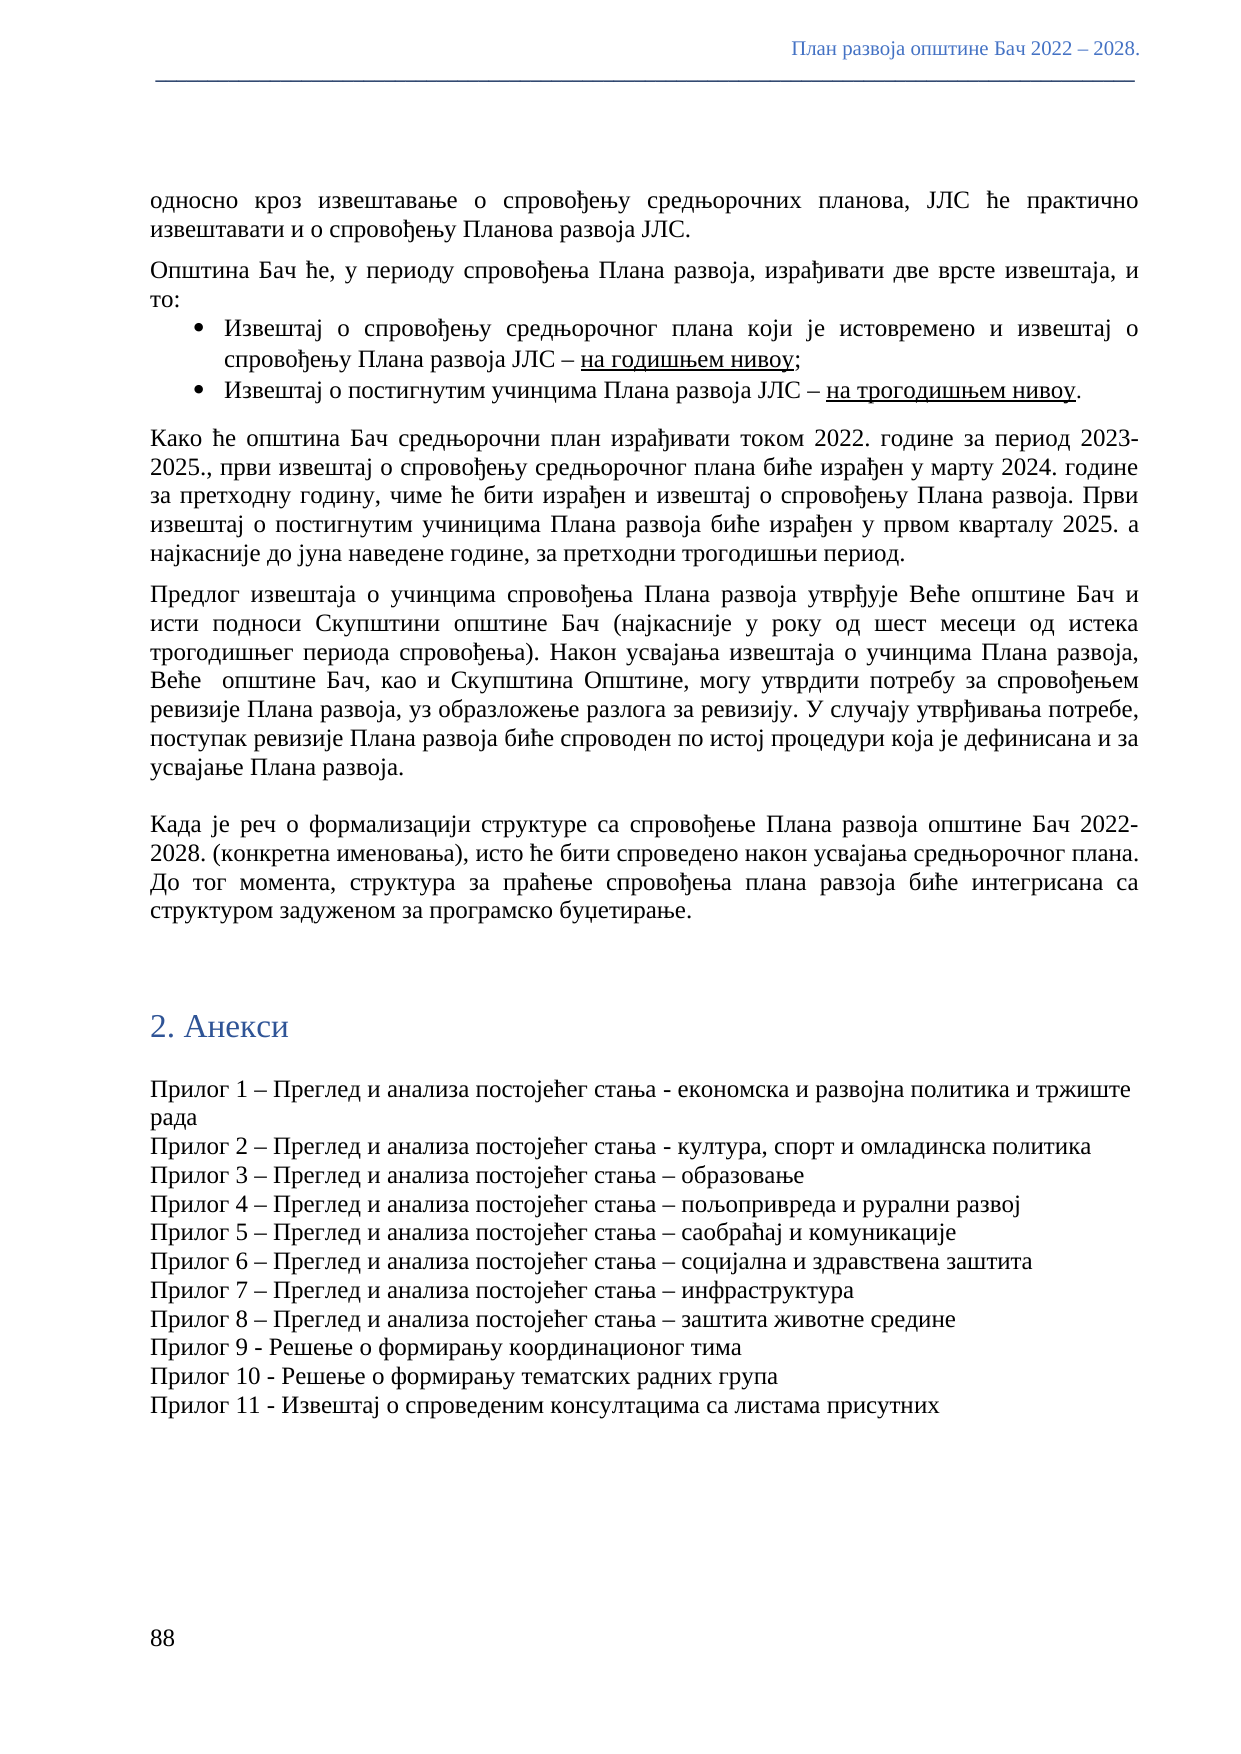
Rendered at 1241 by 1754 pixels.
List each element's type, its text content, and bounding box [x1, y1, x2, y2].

list Извештај о спровођењу средњорочног плана који је истовремено и извештај о спровођењу Плана развоја ЈЛС – на годишњем нивоу; [194, 313, 1140, 373]
text Када је реч о формализацији структуре са спровођење Плана развоја општине Бач 2022-2028. (конкретна именовања), исто ће бити спроведено након усвајања средњорочног плана. До тог момента, структура за праћење спровођења плана равзоја биће интегрисана са структуром задуженом за програмско буџетирање. [150, 809, 1140, 924]
text Прилог 4 – Преглед и анализа постојећег стања – пољопривреда и рурални развој [150, 1189, 1140, 1217]
text Прилог 10 - Решење о формирању тематских радних група [150, 1361, 1140, 1390]
text Прилог 2 – Преглед и анализа постојећег стања - култура, спорт и омладинска политика [150, 1131, 1140, 1160]
text Прилог 1 – Преглед и анализа постојећег стања - eкономска и развојна политика и тржиште рада [150, 1074, 1140, 1131]
text Прилог 5 – Преглед и анализа постојећег стања – саобраћај и комуникације [150, 1217, 1140, 1246]
text Прилог 8 – Преглед и анализа постојећег стања – заштита животне средине [150, 1304, 1140, 1332]
text Прилог 11 - Извештај о спроведеним консултацима са листама присутних [150, 1390, 1140, 1419]
text Како ће општина Бач средњорочни план израђивати током 2022. године за период 2023-2025., први извештај о спровођењу средњорочног плана биће израђен у марту 2024. године за претходну годину, чиме ће бити израђен и извештај о спровођењу Плана развоја. Први извештај о постигнутим учиницима Плана развоја биће израђен у првом кварталу 2025. а најкасније до јуна наведене године, за претходни трогодишњи период. [150, 423, 1140, 567]
text Општина Бач ће, у периоду спровођења Плана развоја, израђивати две врсте извештаја, и то: [150, 256, 1140, 313]
text Прилог 6 – Преглед и анализа постојећег стања – социјална и здравствена заштита [150, 1246, 1140, 1275]
text Предлог извештаја о учинцима спровођења Плана развоја утврђује Веће општине Бач и исти подноси Скупштини општине Бач (најкасније у року од шест месеци од истека трогодишњег периода спровођења). Након усвајања извештаја о учинцима Плана развоја, Веће општине Бач, као и Скупштина Општине, могу утврдити потребу за спровођењем ревизије Плана развоја, уз образложење разлога за ревизију. У случају утврђивања потребе, поступак ревизије Плана развоја биће спроводен по истој процедури која је дефинисана и за усвајање Плана развоја. [150, 579, 1140, 780]
list Извештај о постигнутим учинцима Плана развоја ЈЛС – на трогодишњем нивоу. [194, 375, 1140, 404]
subtitle 2. Анекси [150, 1007, 1140, 1045]
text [150, 186, 1140, 243]
text Прилог 3 – Преглед и анализа постојећег стања – образовање [150, 1160, 1140, 1189]
text Прилог 9 - Решење о формирању координационог тима [150, 1332, 1140, 1361]
text Прилог 7 – Преглед и анализа постојећег стања – инфраструктура [150, 1275, 1140, 1304]
